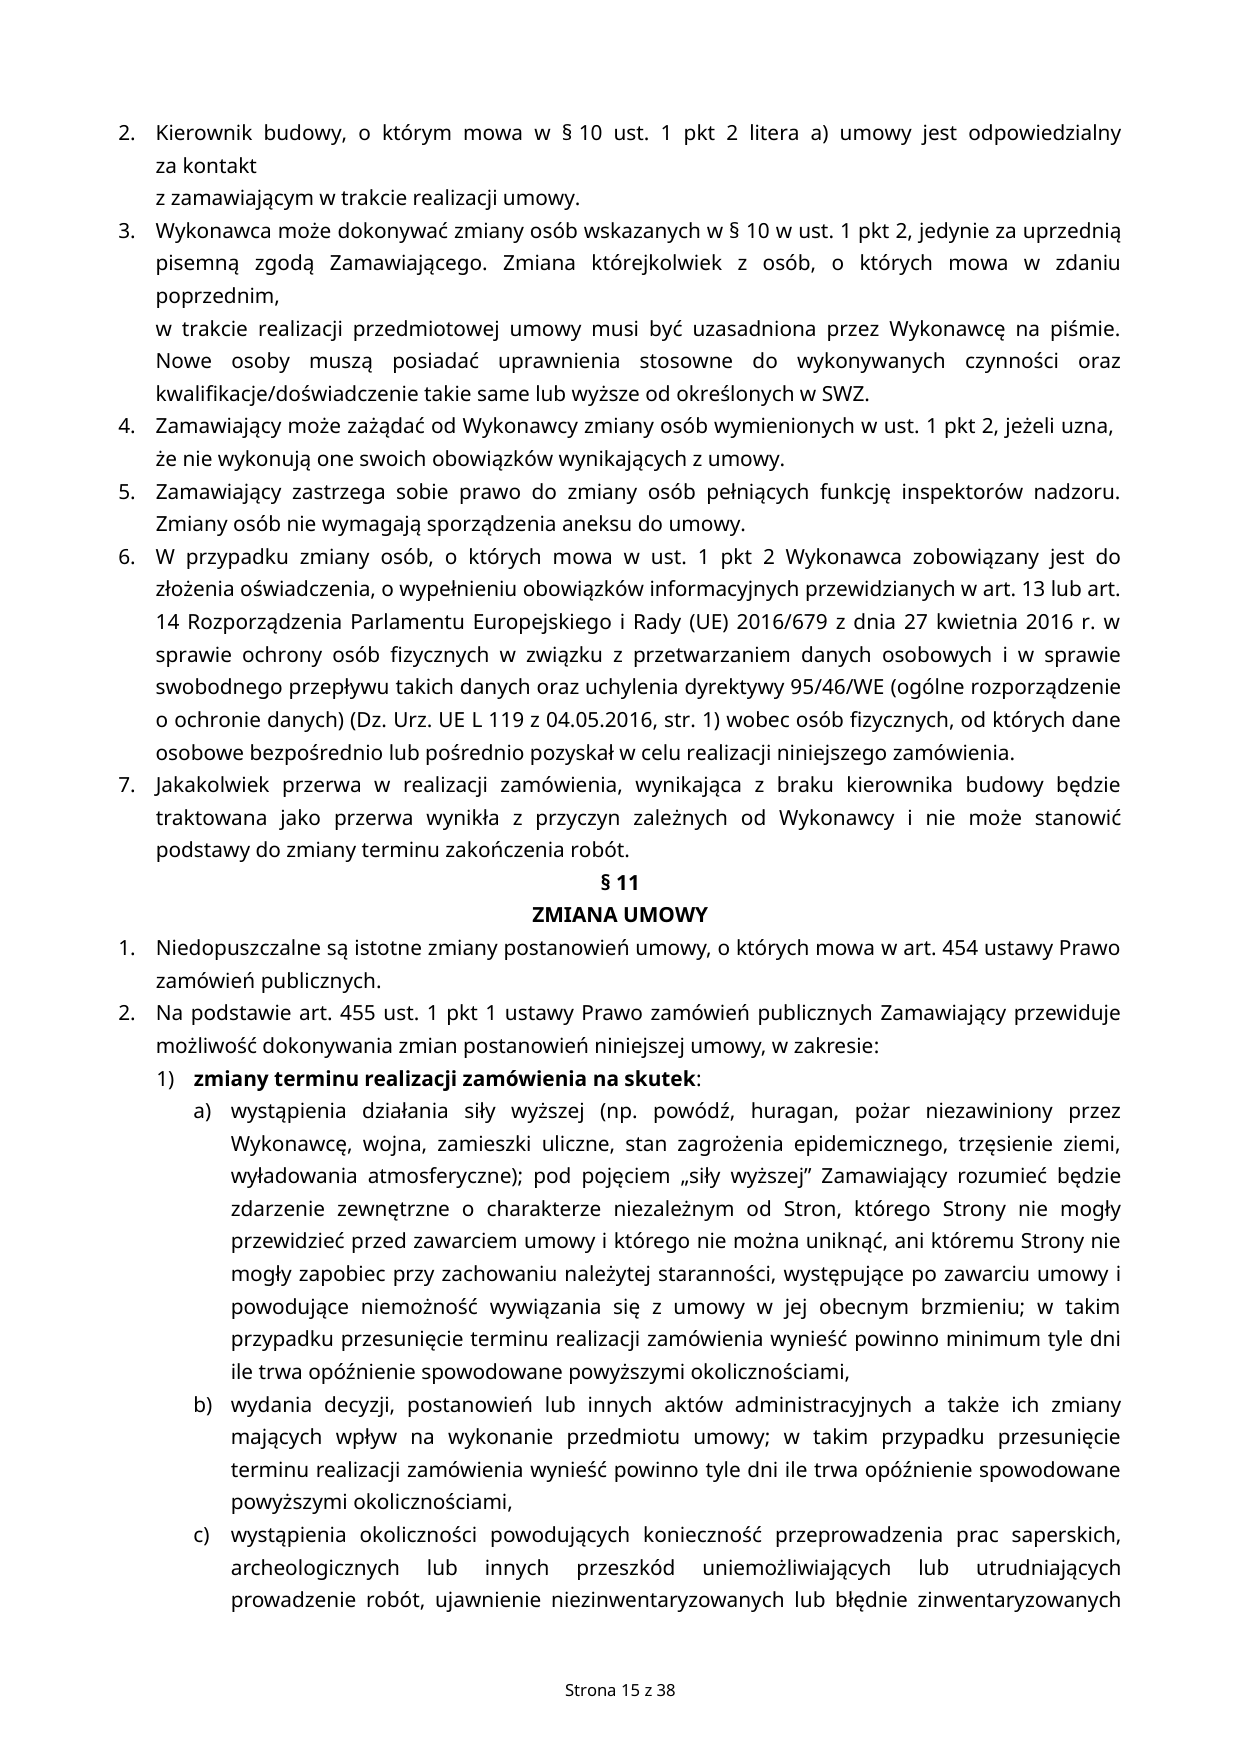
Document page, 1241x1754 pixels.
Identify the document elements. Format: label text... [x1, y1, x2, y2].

list Jakakolwiek przerwa w realizacji zamówienia, wynikająca z braku kierownika budowy będzie traktowana jako przerwa wynikła z przyczyn zależnych od Wykonawcy i nie może stanowić podstawy do zmiany terminu zakończenia robót. [118, 770, 1122, 864]
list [193, 1520, 1122, 1614]
list wydania decyzji, postanowień lub innych aktów administracyjnych a także ich zmiany mających wpływ na wykonanie przedmiotu umowy; w takim przypadku przesunięcie terminu realizacji zamówienia wynieść powinno tyle dni ile trwa opóźnienie spowodowane powyższymi okolicznościami, [193, 1390, 1122, 1516]
list Wykonawca może dokonywać zmiany osób wskazanych w § 10 w ust. 1 pkt 2, jedynie za uprzednią pisemną zgodą Zamawiającego. Zmiana którejkolwiek z osób, o których mowa w zdaniu poprzednim, w trakcie realizacji przedmiotowej umowy musi być uzasadniona przez Wykonawcę na piśmie. Nowe osoby muszą posiadać uprawnienia stosowne do wykonywanych czynności oraz kwalifikacje/doświadczenie takie same lub wyższe od określonych w SWZ. [118, 216, 1122, 407]
text ZMIANA UMOWY [118, 901, 1122, 929]
list zmiany terminu realizacji zamówienia na skutek: [156, 1064, 1122, 1092]
list wystąpienia działania siły wyższej (np. powódź, huragan, pożar niezawiniony przez Wykonawcę, wojna, zamieszki uliczne, stan zagrożenia epidemicznego, trzęsienie ziemi, wyładowania atmosferyczne); pod pojęciem „siły wyższej” Zamawiający rozumieć będzie zdarzenie zewnętrzne o charakterze niezależnym od Stron, którego Strony nie mogły przewidzieć przed zawarciem umowy i którego nie można uniknąć, ani któremu Strony nie mogły zapobiec przy zachowaniu należytej staranności, występujące po zawarciu umowy i powodujące niemożność wywiązania się z umowy w jej obecnym brzmieniu; w takim przypadku przesunięcie terminu realizacji zamówienia wynieść powinno minimum tyle dni ile trwa opóźnienie spowodowane powyższymi okolicznościami, [193, 1096, 1122, 1386]
list Zamawiający może zażądać od Wykonawcy zmiany osób wymienionych w ust. 1 pkt 2, jeżeli uzna, że nie wykonują one swoich obowiązków wynikających z umowy. [118, 412, 1122, 473]
list Zamawiający zastrzega sobie prawo do zmiany osób pełniących funkcję inspektorów nadzoru. Zmiany osób nie wymagają sporządzenia aneksu do umowy. [118, 477, 1122, 538]
list W przypadku zmiany osób, o których mowa w ust. 1 pkt 2 Wykonawca zobowiązany jest do złożenia oświadczenia, o wypełnieniu obowiązków informacyjnych przewidzianych w art. 13 lub art. 14 Rozporządzenia Parlamentu Europejskiego i Rady (UE) 2016/679 z dnia 27 kwietnia 2016 r. w sprawie ochrony osób fizycznych w związku z przetwarzaniem danych osobowych i w sprawie swobodnego przepływu takich danych oraz uchylenia dyrektywy 95/46/WE (ogólne rozporządzenie o ochronie danych) (Dz. Urz. UE L 119 z 04.05.2016, str. 1) wobec osób fizycznych, od których dane osobowe bezpośrednio lub pośrednio pozyskał w celu realizacji niniejszego zamówienia. [118, 542, 1122, 766]
text § 11 [118, 868, 1122, 896]
list Kierownik budowy, o którym mowa w § 10 ust. 1 pkt 2 litera a) umowy jest odpowiedzialny za kontakt z zamawiającym w trakcie realizacji umowy. [118, 118, 1122, 212]
list Na podstawie art. 455 ust. 1 pkt 1 ustawy Prawo zamówień publicznych Zamawiający przewiduje możliwość dokonywania zmian postanowień niniejszej umowy, w zakresie: [118, 998, 1122, 1059]
list Niedopuszczalne są istotne zmiany postanowień umowy, o których mowa w art. 454 ustawy Prawo zamówień publicznych. [118, 933, 1122, 994]
